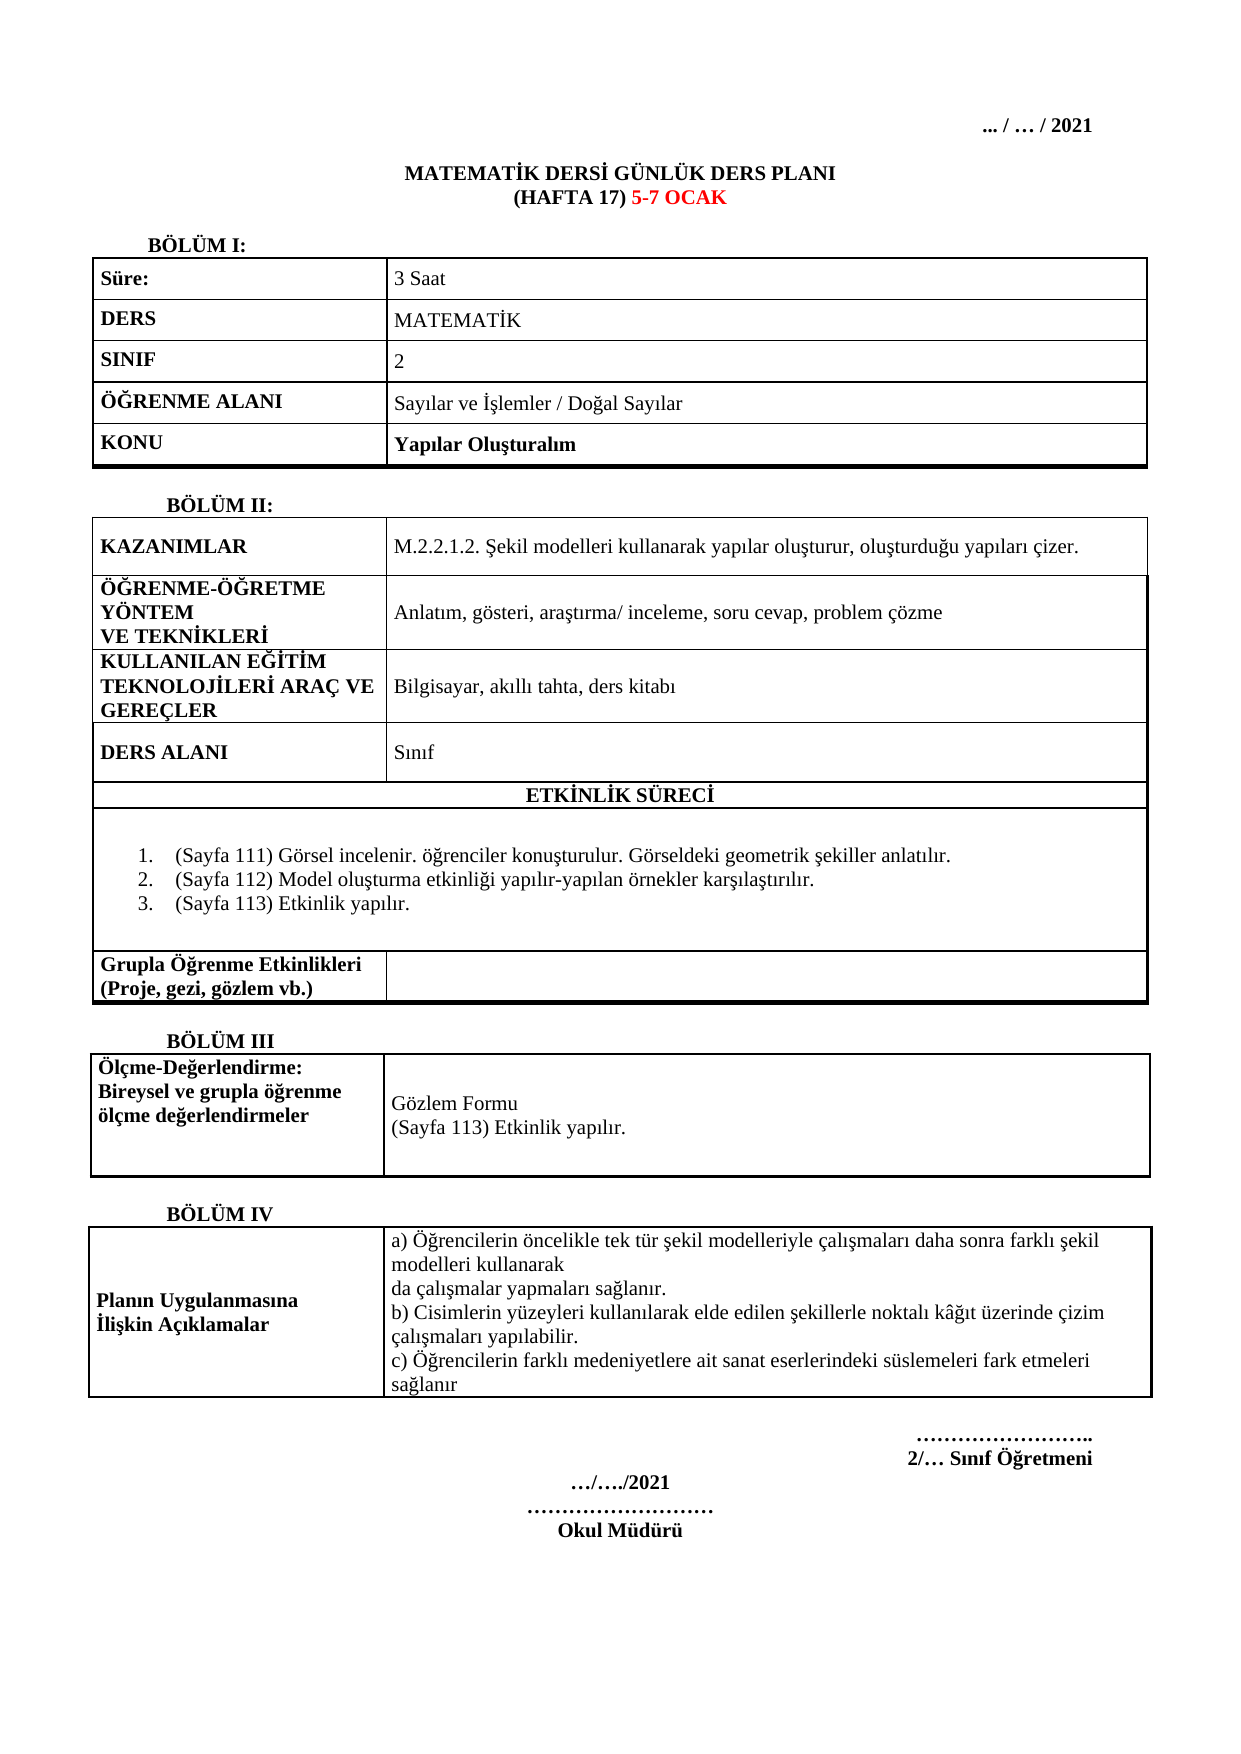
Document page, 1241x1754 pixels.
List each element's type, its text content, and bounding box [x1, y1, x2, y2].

table_cell 2 [388, 341, 1146, 381]
table_header 3 Saat [388, 259, 1146, 298]
table_cell DERS [94, 300, 386, 340]
table_header Planın Uygulanmasına İlişkin Açıklamalar [90, 1228, 383, 1396]
text Okul Müdürü [148, 1518, 1092, 1542]
table_cell KULLANILAN EĞİTİM TEKNOLOJİLERİ ARAÇ VE GEREÇLER [93, 650, 386, 722]
text BÖLÜM I: [148, 233, 1092, 257]
table_header Süre: [94, 259, 386, 298]
table_cell Sınıf [387, 723, 1146, 781]
text BÖLÜM II: [148, 493, 1092, 517]
text 2/… Sınıf Öğretmeni [148, 1446, 1092, 1470]
table_header Gözlem Formu (Sayfa 113) Etkinlik yapılır. [385, 1055, 1149, 1175]
table_header M.2.2.1.2. Şekil modelleri kullanarak yapılar oluşturur, oluşturduğu yapıları çizer. [387, 518, 1147, 575]
table_cell (Sayfa 111) Görsel incelenir. öğrenciler konuşturulur. Görseldeki geometrik şekiller anlatılır. (Sayfa 112) Model oluşturma etkinliği yapılır-yapılan örnekler karşılaştırılır. (Sayfa 113) Etkinlik yapılır. [94, 809, 1146, 950]
table_cell Anlatım, gösteri, araştırma/ inceleme, soru cevap, problem çözme [387, 576, 1146, 648]
text ... / … / 2021 [148, 113, 1092, 137]
table_cell Yapılar Oluşturalım [388, 424, 1146, 464]
table_cell ÖĞRENME ALANI [94, 383, 386, 422]
text MATEMATİK DERSİ GÜNLÜK DERS PLANI [148, 161, 1092, 185]
text …………………….. [148, 1422, 1092, 1446]
table_cell DERS ALANI [94, 723, 386, 781]
text (HAFTA 17) 5-7 OCAK [148, 185, 1092, 209]
table_cell [387, 952, 1146, 1000]
table_cell MATEMATİK [388, 300, 1146, 340]
table_cell ÖĞRENME-ÖĞRETME YÖNTEM VE TEKNİKLERİ [93, 576, 386, 648]
table_cell ETKİNLİK SÜRECİ [94, 783, 1146, 807]
table_header Ölçme-Değerlendirme: Bireysel ve grupla öğrenme ölçme değerlendirmeler [92, 1055, 383, 1175]
table_cell Bilgisayar, akıllı tahta, ders kitabı [387, 650, 1146, 722]
table_header KAZANIMLAR [93, 518, 386, 575]
table_cell KONU [94, 424, 386, 464]
subtitle BÖLÜM IV [148, 1201, 1092, 1226]
table_cell Grupla Öğrenme Etkinlikleri (Proje, gezi, gözlem vb.) [94, 952, 386, 1000]
table_cell Sayılar ve İşlemler / Doğal Sayılar [388, 383, 1146, 422]
subtitle BÖLÜM III [148, 1029, 1092, 1053]
table_cell SINIF [94, 341, 386, 381]
text ……………………… [148, 1494, 1092, 1518]
text …/…./2021 [148, 1470, 1092, 1494]
table_header a) Öğrencilerin öncelikle tek tür şekil modelleriyle çalışmaları daha sonra farklı şekil modelleri kullanarak da çalışmalar yapmaları sağlanır. b) Cisimlerin yüzeyleri kullanılarak elde edilen şekillerle noktalı kâğıt üzerinde çizim çalışmaları yapılabilir. c) Öğrencilerin farklı medeniyetlere ait sanat eserlerindeki süslemeleri fark etmeleri sağlanır [385, 1228, 1150, 1396]
